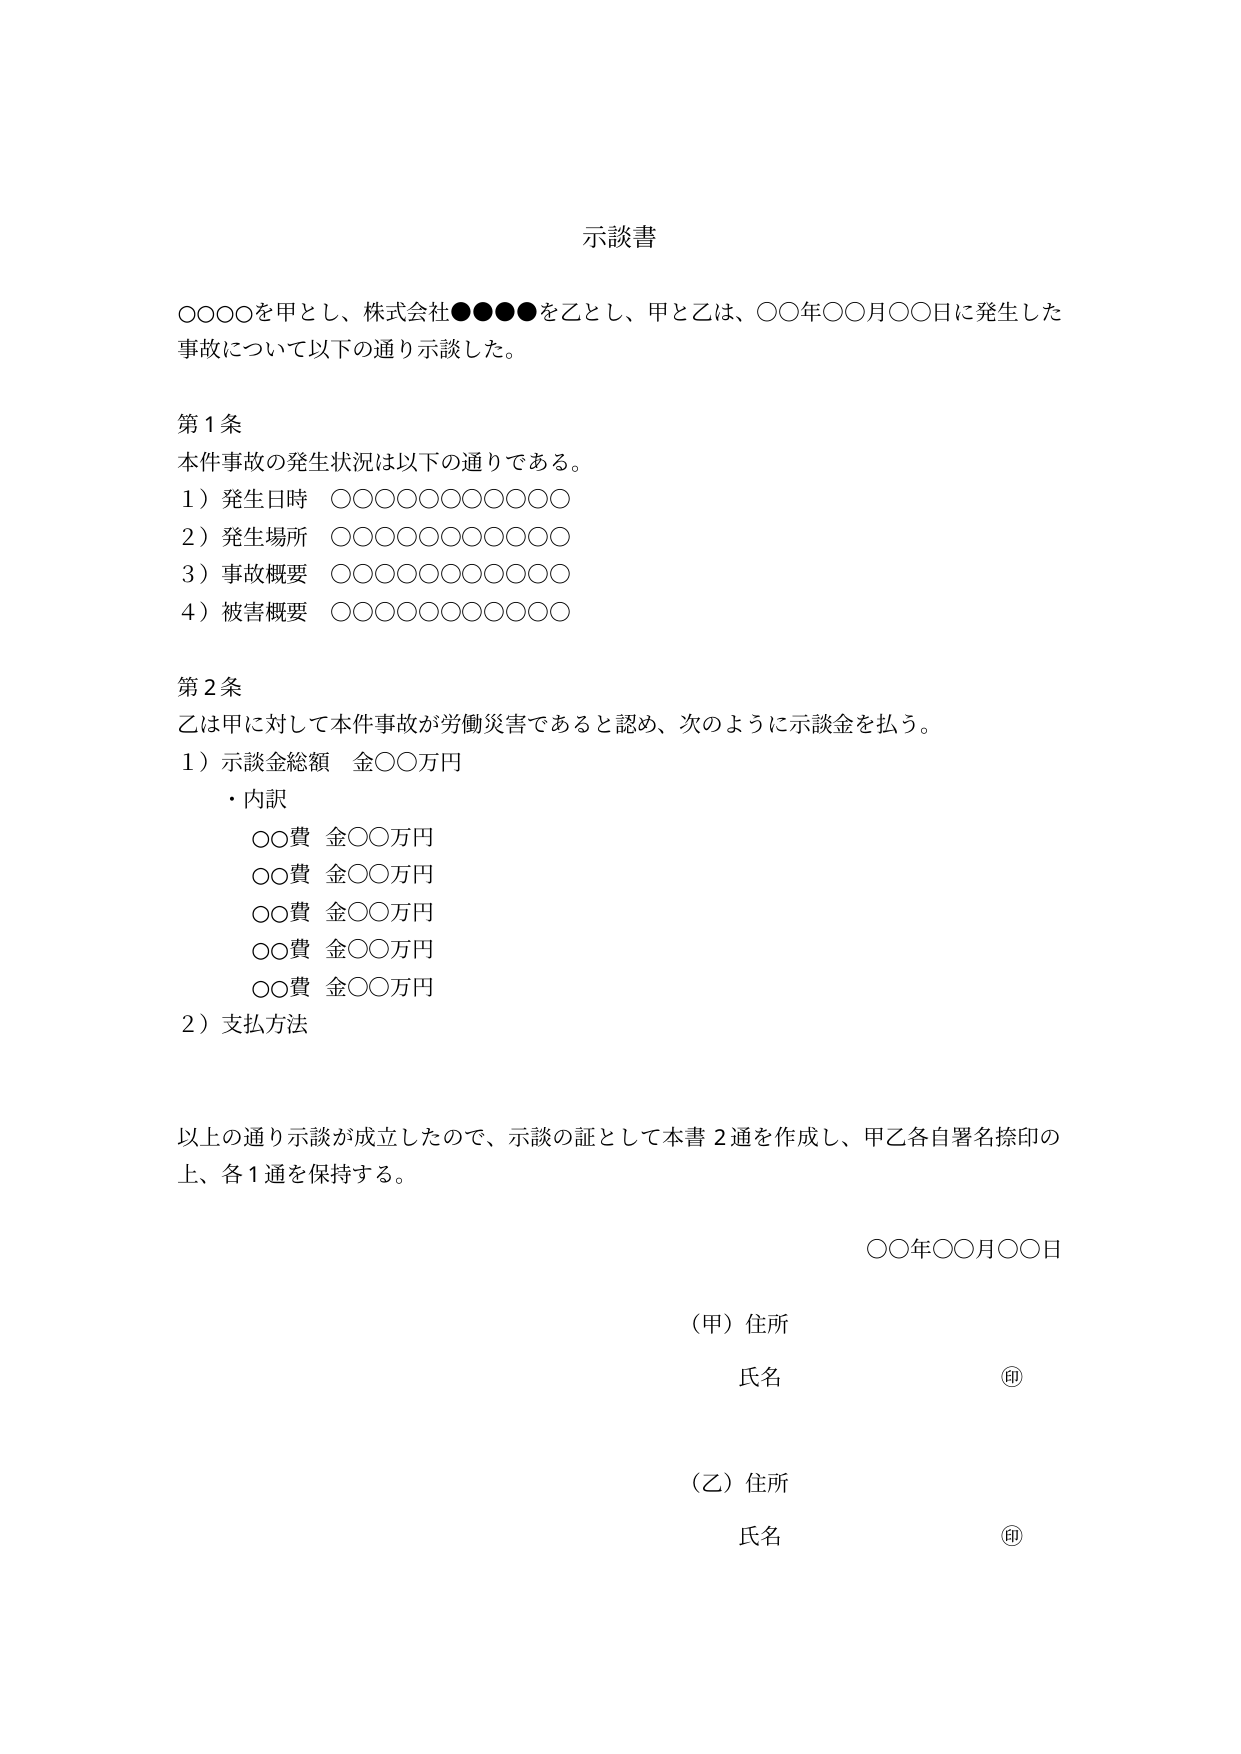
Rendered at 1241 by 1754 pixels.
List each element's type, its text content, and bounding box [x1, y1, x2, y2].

text ○○費 金〇〇万円 [177, 967, 1063, 1004]
text ○○費 金〇〇万円 [177, 854, 1063, 892]
text 〇〇年〇〇月〇〇日 [177, 1229, 1063, 1267]
text ○○○○を甲とし、株式会社●●●●を乙とし、甲と乙は、〇〇年〇〇月〇〇日に発生した事故について以下の通り示談した。 [177, 292, 1063, 367]
text ２）発生場所 〇〇〇〇〇〇〇〇〇〇〇 [177, 517, 1063, 554]
text 乙は甲に対して本件事故が労働災害であると認め、次のように示談金を払う。 [177, 704, 1063, 742]
text （乙）住所 [177, 1463, 1063, 1501]
text 氏名 ㊞ [177, 1357, 1063, 1395]
text 第1条 [177, 404, 1063, 442]
text ・内訳 [222, 779, 1063, 817]
text １）発生日時 〇〇〇〇〇〇〇〇〇〇〇 [177, 479, 1063, 517]
text ○○費 金〇〇万円 [177, 929, 1063, 967]
text （甲）住所 [177, 1304, 1063, 1342]
text ２）支払方法 [177, 1004, 1063, 1042]
text 以上の通り示談が成立したので、示談の証として本書2通を作成し、甲乙各自署名捺印の上、各1通を保持する。 [177, 1117, 1063, 1192]
text ４）被害概要 〇〇〇〇〇〇〇〇〇〇〇 [177, 592, 1063, 629]
text ３）事故概要 〇〇〇〇〇〇〇〇〇〇〇 [177, 554, 1063, 592]
text ○○費 金〇〇万円 [177, 892, 1063, 929]
text 第2条 [177, 667, 1063, 704]
text 示談書 [177, 217, 1063, 254]
text １）示談金総額 金〇〇万円 [177, 742, 1063, 779]
text 本件事故の発生状況は以下の通りである。 [177, 442, 1063, 479]
text ○○費 金〇〇万円 [177, 817, 1063, 854]
text 氏名 ㊞ [177, 1516, 1063, 1554]
